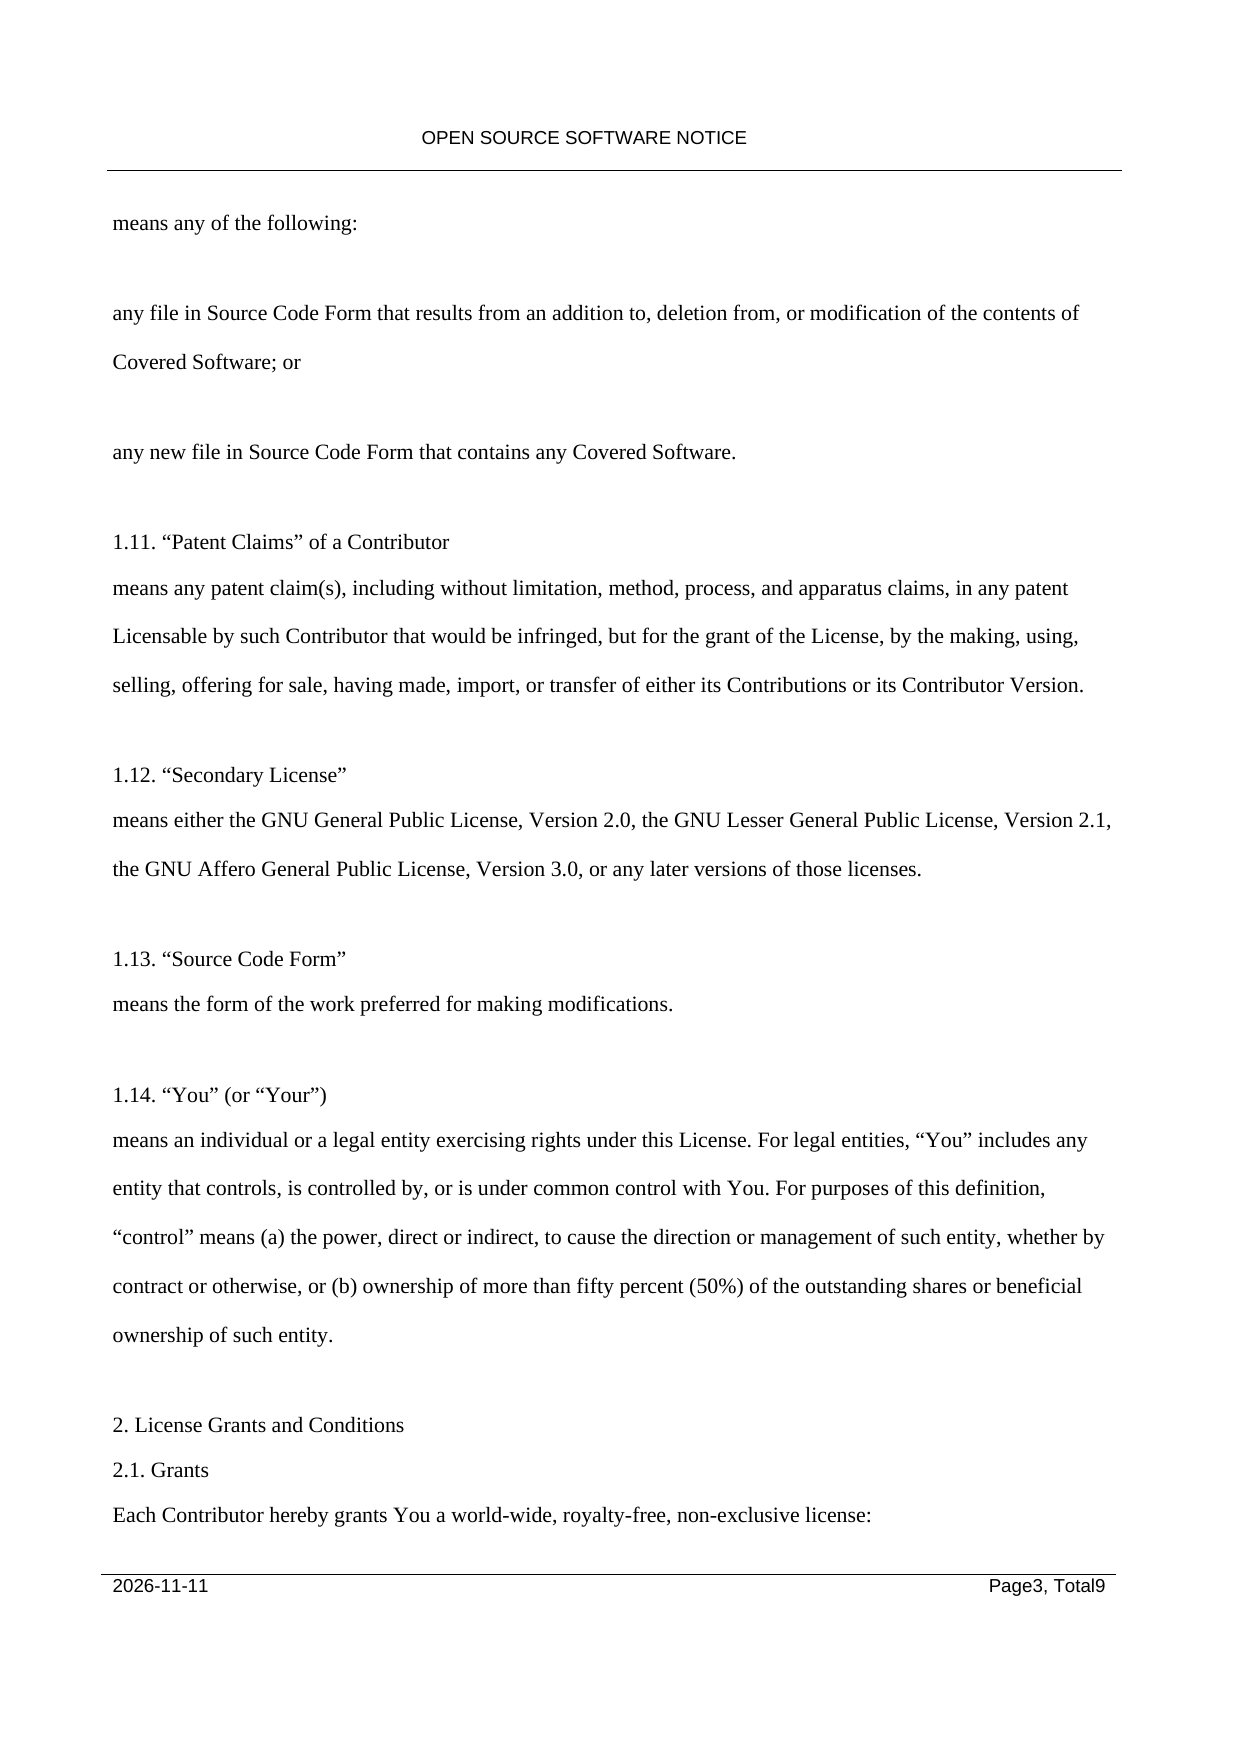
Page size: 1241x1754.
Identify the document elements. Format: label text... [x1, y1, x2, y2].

text means any of the following: [112, 206, 1128, 239]
text 1.12. “Secondary License” [112, 758, 1128, 791]
text 2.1. Grants [112, 1453, 1128, 1486]
text Each Contributor hereby grants You a world-wide, royalty-free, non-exclusive license: [112, 1498, 1128, 1531]
text 1.11. “Patent Claims” of a Contributor [112, 526, 1128, 558]
text means either the GNU General Public License, Version 2.0, the GNU Lesser General Public License, Version 2.1, the GNU Affero General Public License, Version 3.0, or any later versions of those licenses. [112, 804, 1128, 885]
text 1.14. “You” (or “Your”) [112, 1078, 1128, 1110]
text 1.13. “Source Code Form” [112, 943, 1128, 975]
text means any patent claim(s), including without limitation, method, process, and apparatus claims, in any patent Licensable by such Contributor that would be infringed, but for the grant of the License, by the making, using, selling, offering for sale, having made, import, or transfer of either its Contributions or its Contributor Version. [112, 571, 1128, 701]
text any new file in Source Code Form that contains any Covered Software. [112, 436, 1128, 468]
text 2. License Grants and Conditions [112, 1408, 1128, 1441]
text means an individual or a legal entity exercising rights under this License. For legal entities, “You” includes any entity that controls, is controlled by, or is under common control with You. For purposes of this definition, “control” means (a) the power, direct or indirect, to cause the direction or management of such entity, whether by contract or otherwise, or (b) ownership of more than fifty percent (50%) of the outstanding shares or beneficial ownership of such entity. [112, 1123, 1128, 1351]
text means the form of the work preferred for making modifications. [112, 988, 1128, 1020]
text any file in Source Code Form that results from an addition to, deletion from, or modification of the contents of Covered Software; or [112, 297, 1128, 378]
